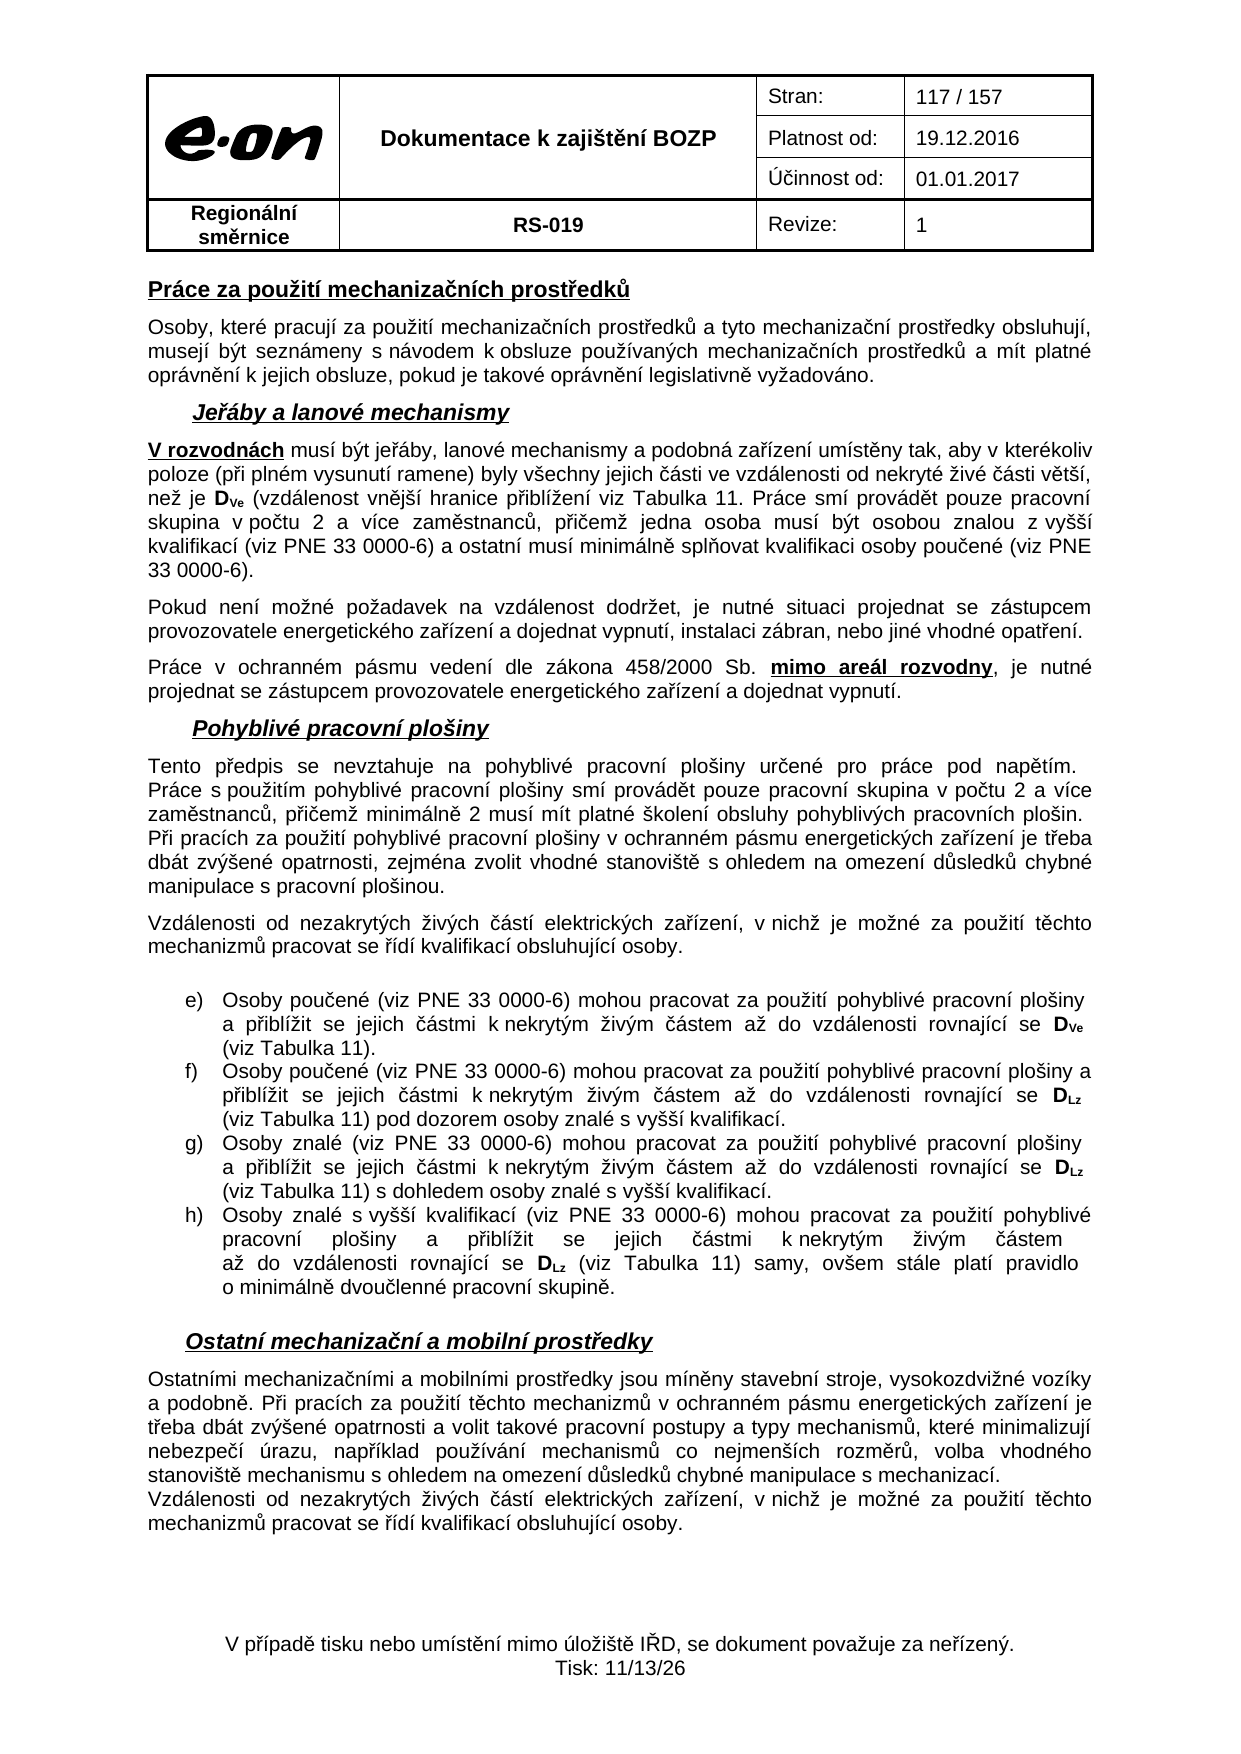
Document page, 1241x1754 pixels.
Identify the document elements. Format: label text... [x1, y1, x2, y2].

title Ostatní mechanizační a mobilní prostředky [148, 1328, 1092, 1354]
text Práce v ochranném pásmu vedení dle zákona 458/2000 Sb. mimo areál rozvodny, je nutné projednat se zástupcem provozovatele energetického zařízení a dojednat vypnutí. [148, 655, 1092, 703]
title Pohyblivé pracovní plošiny [148, 715, 1092, 742]
list Osoby znalé s vyšší kvalifikací (viz PNE 33 0000-6) mohou pracovat za použití pohyblivé pracovní plošiny a přiblížit se jejich částmi k nekrytým živým částem až do vzdálenosti rovnající se DLz (viz Tabulka 11) samy, ovšem stále platí pravidlo o minimálně dvoučlenné pracovní skupině. [185, 1203, 1092, 1299]
text Osoby, které pracují za použití mechanizačních prostředků a tyto mechanizační prostředky obsluhují, musejí být seznámeny s návodem k obsluze používaných mechanizačních prostředků a mít platné oprávnění k jejich obsluze, pokud je takové oprávnění legislativně vyžadováno. [148, 315, 1092, 387]
title Práce za použití mechanizačních prostředků [148, 276, 1092, 302]
list Vzdálenosti od nezakrytých živých částí elektrických zařízení, v nichž je možné za použití těchto mechanizmů pracovat se řídí kvalifikací obsluhující osoby. [148, 1487, 1092, 1535]
text Tento předpis se nevztahuje na pohyblivé pracovní plošiny určené pro práce pod napětím. Práce s použitím pohyblivé pracovní plošiny smí provádět pouze pracovní skupina v počtu 2 a více zaměstnanců, přičemž minimálně 2 musí mít platné školení obsluhy pohyblivých pracovních plošin. Při pracích za použití pohyblivé pracovní plošiny v ochranném pásmu energetických zařízení je třeba dbát zvýšené opatrnosti, zejména zvolit vhodné stanoviště s ohledem na omezení důsledků chybné manipulace s pracovní plošinou. [148, 754, 1092, 898]
title Jeřáby a lanové mechanismy [148, 399, 1092, 426]
text V rozvodnách musí být jeřáby, lanové mechanismy a podobná zařízení umístěny tak, aby v kterékoliv poloze (při plném vysunutí ramene) byly všechny jejich části ve vzdálenosti od nekryté živé části větší, než je DVe (vzdálenost vnější hranice přiblížení viz Tabulka 11. Práce smí provádět pouze pracovní skupina v počtu 2 a více zaměstnanců, přičemž jedna osoba musí být osobou znalou z vyšší kvalifikací (viz PNE 33 0000-6) a ostatní musí minimálně splňovat kvalifikaci osoby poučené (viz PNE 33 0000-6). [148, 438, 1092, 582]
text Pokud není možné požadavek na vzdálenost dodržet, je nutné situaci projednat se zástupcem provozovatele energetického zařízení a dojednat vypnutí, instalaci zábran, nebo jiné vhodné opatření. [148, 594, 1092, 642]
list Osoby znalé (viz PNE 33 0000-6) mohou pracovat za použití pohyblivé pracovní plošiny a přiblížit se jejich částmi k nekrytým živým částem až do vzdálenosti rovnající se DLz (viz Tabulka 11) s dohledem osoby znalé s vyšší kvalifikací. [185, 1131, 1092, 1203]
list Ostatními mechanizačními a mobilními prostředky jsou míněny stavební stroje, vysokozdvižné vozíky a podobně. Při pracích za použití těchto mechanizmů v ochranném pásmu energetických zařízení je třeba dbát zvýšené opatrnosti a volit takové pracovní postupy a typy mechanismů, které minimalizují nebezpečí úrazu, například používání mechanismů co nejmenších rozměrů, volba vhodného stanoviště mechanismu s ohledem na omezení důsledků chybné manipulace s mechanizací. [148, 1367, 1092, 1487]
text Vzdálenosti od nezakrytých živých částí elektrických zařízení, v nichž je možné za použití těchto mechanizmů pracovat se řídí kvalifikací obsluhující osoby. [148, 910, 1092, 958]
list Osoby poučené (viz PNE 33 0000-6) mohou pracovat za použití pohyblivé pracovní plošiny a přiblížit se jejich částmi k nekrytým živým částem až do vzdálenosti rovnající se DVe (viz Tabulka 11). [185, 987, 1092, 1059]
list Osoby poučené (viz PNE 33 0000-6) mohou pracovat za použití pohyblivé pracovní plošiny a přiblížit se jejich částmi k nekrytým živým částem až do vzdálenosti rovnající se DLz (viz Tabulka 11) pod dozorem osoby znalé s vyšší kvalifikací. [185, 1059, 1092, 1131]
